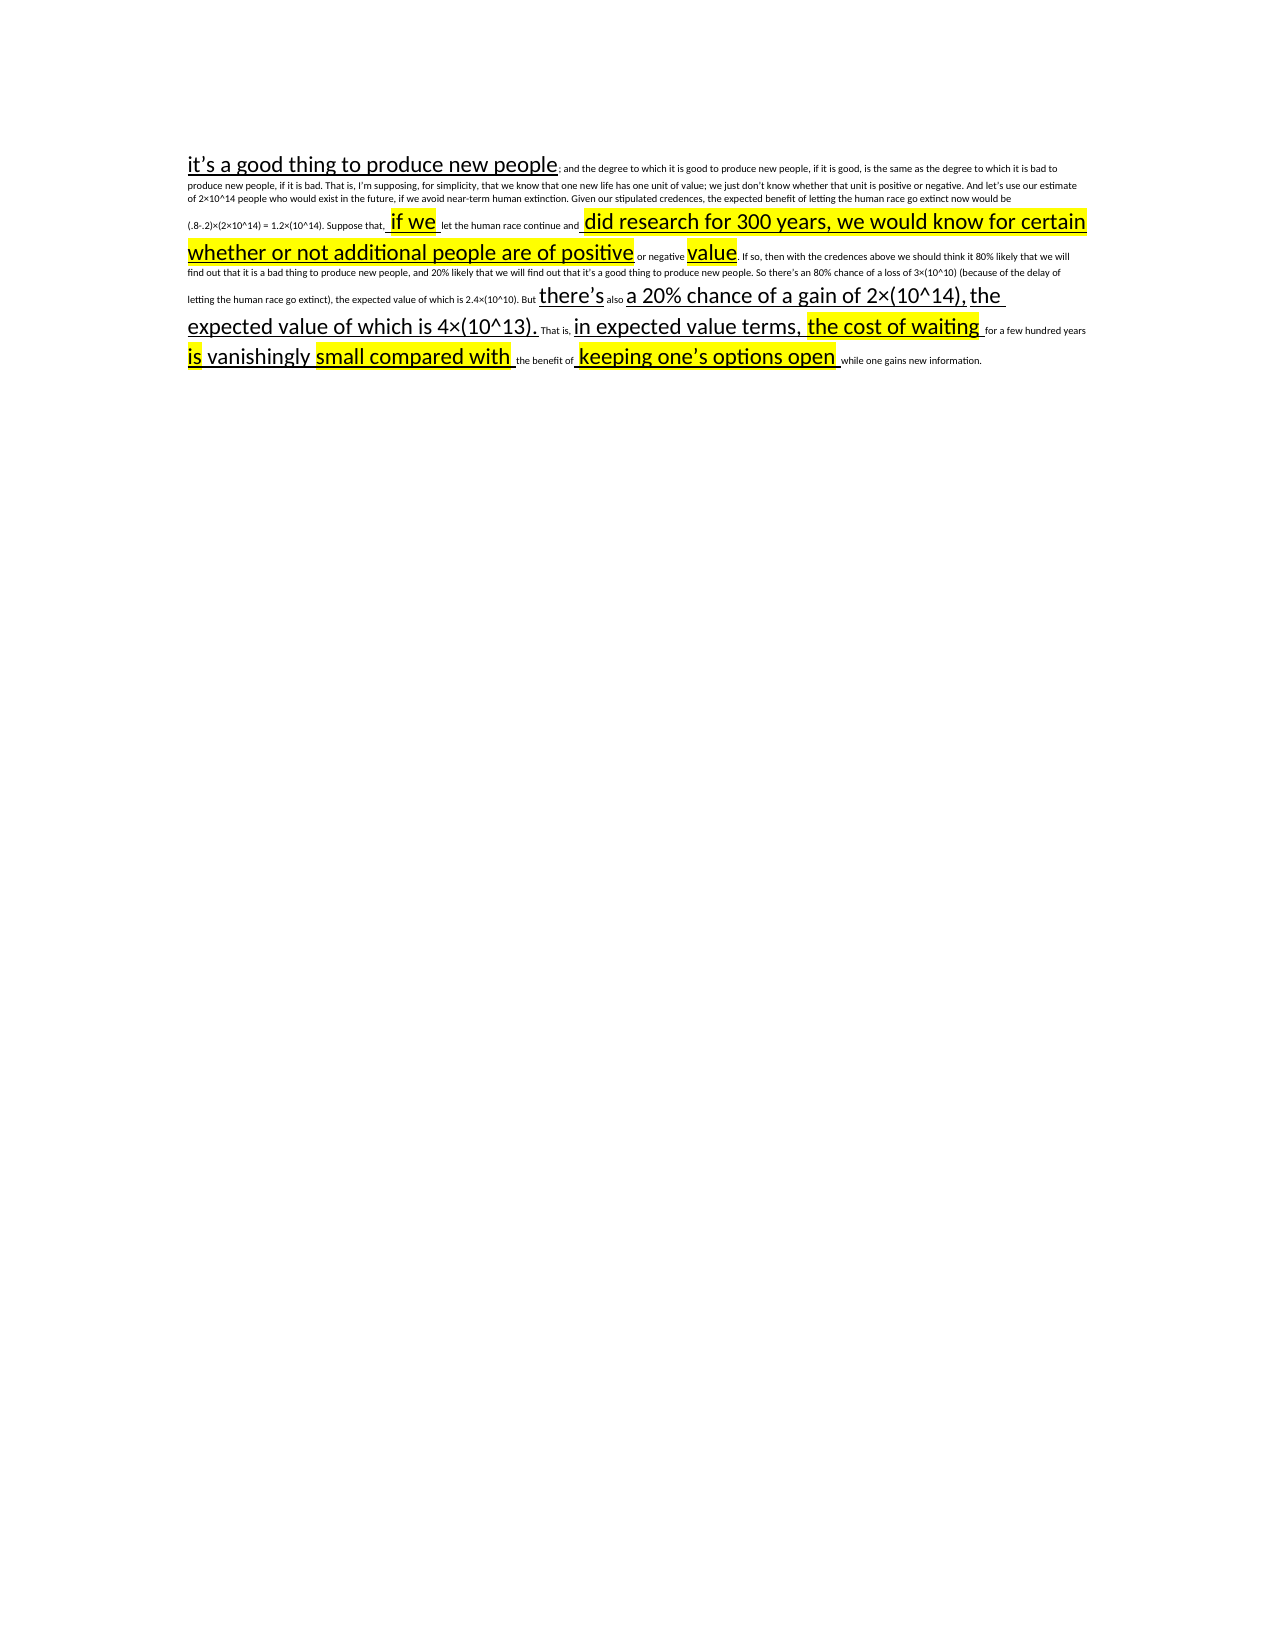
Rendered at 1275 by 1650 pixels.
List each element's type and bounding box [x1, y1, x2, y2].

text [187, 150, 1087, 370]
